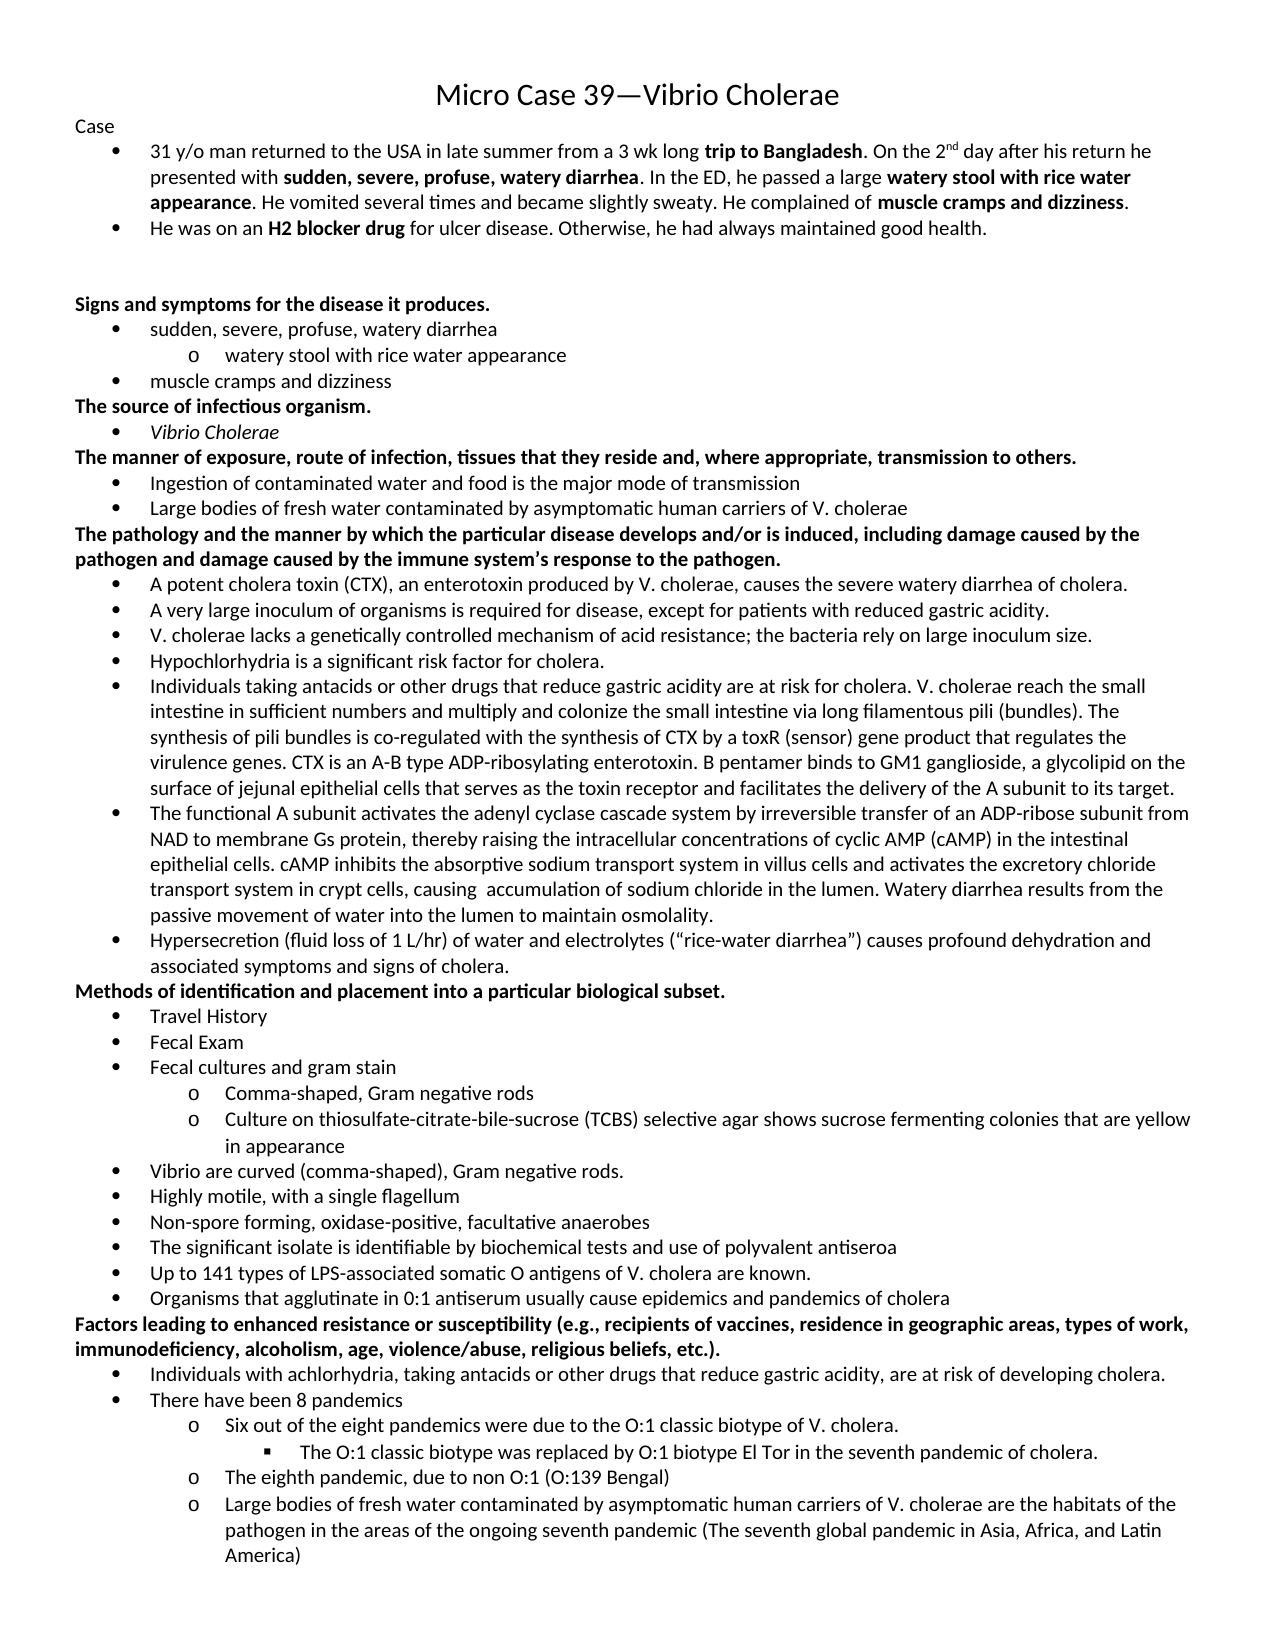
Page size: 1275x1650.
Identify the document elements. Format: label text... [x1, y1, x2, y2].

list Hypersecretion (fluid loss of 1 L/hr) of water and electrolytes (“rice-water diarrhea”) causes profound dehydration and associated symptoms and signs of cholera. [112, 927, 1200, 978]
list Organisms that agglutinate in 0:1 antiserum usually cause epidemics and pandemics of cholera [112, 1285, 1200, 1311]
list muscle cramps and dizziness [112, 368, 1200, 394]
list Large bodies of fresh water contaminated by asymptomatic human carriers of V. cholerae are the habitats of the pathogen in the areas of the ongoing seventh pandemic (The seventh global pandemic in Asia, Africa, and Latin America) [187, 1491, 1200, 1568]
list watery stool with rice water appearance [187, 342, 1200, 368]
text The manner of exposure, route of infection, tissues that they reside and, where appropriate, transmission to others. [75, 444, 1200, 470]
list The O:1 classic biotype was replaced by O:1 biotype El Tor in the seventh pandemic of cholera. [262, 1439, 1200, 1464]
list The functional A subunit activates the adenyl cyclase cascade system by irreversible transfer of an ADP-ribose subunit from NAD to membrane Gs protein, thereby raising the intracellular concentrations of cyclic AMP (cAMP) in the intestinal epithelial cells. cAMP inhibits the absorptive sodium transport system in villus cells and activates the excretory chloride transport system in crypt cells, causing accumulation of sodium chloride in the lumen. Watery diarrhea results from the passive movement of water into the lumen to maintain osmolality. [112, 800, 1200, 927]
list 31 y/o man returned to the USA in late summer from a 3 wk long trip to Bangladesh. On the 2nd day after his return he presented with sudden, severe, profuse, watery diarrhea. In the ED, he passed a large watery stool with rice water appearance. He vomited several times and became slightly sweaty. He complained of muscle cramps and dizziness. [112, 138, 1200, 215]
list Highly motile, with a single flagellum [112, 1184, 1200, 1209]
list A potent cholera toxin (CTX), an enterotoxin produced by V. cholerae, causes the severe watery diarrhea of cholera. [112, 572, 1200, 597]
list There have been 8 pandemics [112, 1387, 1200, 1412]
list Large bodies of fresh water contaminated by asymptomatic human carriers of V. cholerae [112, 495, 1200, 521]
text Micro Case 39—Vibrio Cholerae [75, 75, 1200, 113]
list Vibrio Cholerae [112, 419, 1200, 444]
list The eighth pandemic, due to non O:1 (O:139 Bengal) [187, 1464, 1200, 1491]
text Case [75, 113, 1200, 138]
list Comma-shaped, Gram negative rods [187, 1080, 1200, 1106]
text The pathology and the manner by which the particular disease develops and/or is induced, including damage caused by the pathogen and damage caused by the immune system’s response to the pathogen. [75, 521, 1200, 572]
list Culture on thiosulfate-citrate-bile-sucrose (TCBS) selective agar shows sucrose fermenting colonies that are yellow in appearance [187, 1106, 1200, 1158]
text Signs and symptoms for the disease it produces. [75, 291, 1200, 316]
list V. cholerae lacks a genetically controlled mechanism of acid resistance; the bacteria rely on large inoculum size. [112, 622, 1200, 648]
list Six out of the eight pandemics were due to the O:1 classic biotype of V. cholera. [187, 1412, 1200, 1439]
list Fecal cultures and gram stain [112, 1054, 1200, 1080]
list Ingestion of contaminated water and food is the major mode of transmission [112, 470, 1200, 495]
list Fecal Exam [112, 1029, 1200, 1054]
list Hypochlorhydria is a significant risk factor for cholera. [112, 648, 1200, 673]
text The source of infectious organism. [75, 394, 1200, 419]
list Non-spore forming, oxidase-positive, facultative anaerobes [112, 1209, 1200, 1234]
list The significant isolate is identifiable by biochemical tests and use of polyvalent antiseroa [112, 1234, 1200, 1260]
list Individuals with achlorhydria, taking antacids or other drugs that reduce gastric acidity, are at risk of developing cholera. [112, 1362, 1200, 1387]
list Individuals taking antacids or other drugs that reduce gastric acidity are at risk for cholera. V. cholerae reach the small intestine in sufficient numbers and multiply and colonize the small intestine via long filamentous pili (bundles). The synthesis of pili bundles is co-regulated with the synthesis of CTX by a toxR (sensor) gene product that regulates the virulence genes. CTX is an A-B type ADP-ribosylating enterotoxin. B pentamer binds to GM1 ganglioside, a glycolipid on the surface of jejunal epithelial cells that serves as the toxin receptor and facilitates the delivery of the A subunit to its target. [112, 673, 1200, 800]
list Vibrio are curved (comma-shaped), Gram negative rods. [112, 1158, 1200, 1184]
list He was on an H2 blocker drug for ulcer disease. Otherwise, he had always maintained good health. [112, 215, 1200, 240]
text Factors leading to enhanced resistance or susceptibility (e.g., recipients of vaccines, residence in geographic areas, types of work, immunodeficiency, alcoholism, age, violence/abuse, religious beliefs, etc.). [75, 1311, 1200, 1362]
list Travel History [112, 1004, 1200, 1029]
list A very large inoculum of organisms is required for disease, except for patients with reduced gastric acidity. [112, 597, 1200, 622]
list Up to 141 types of LPS-associated somatic O antigens of V. cholera are known. [112, 1260, 1200, 1285]
text Methods of identification and placement into a particular biological subset. [75, 978, 1200, 1004]
list sudden, severe, profuse, watery diarrhea [112, 316, 1200, 342]
